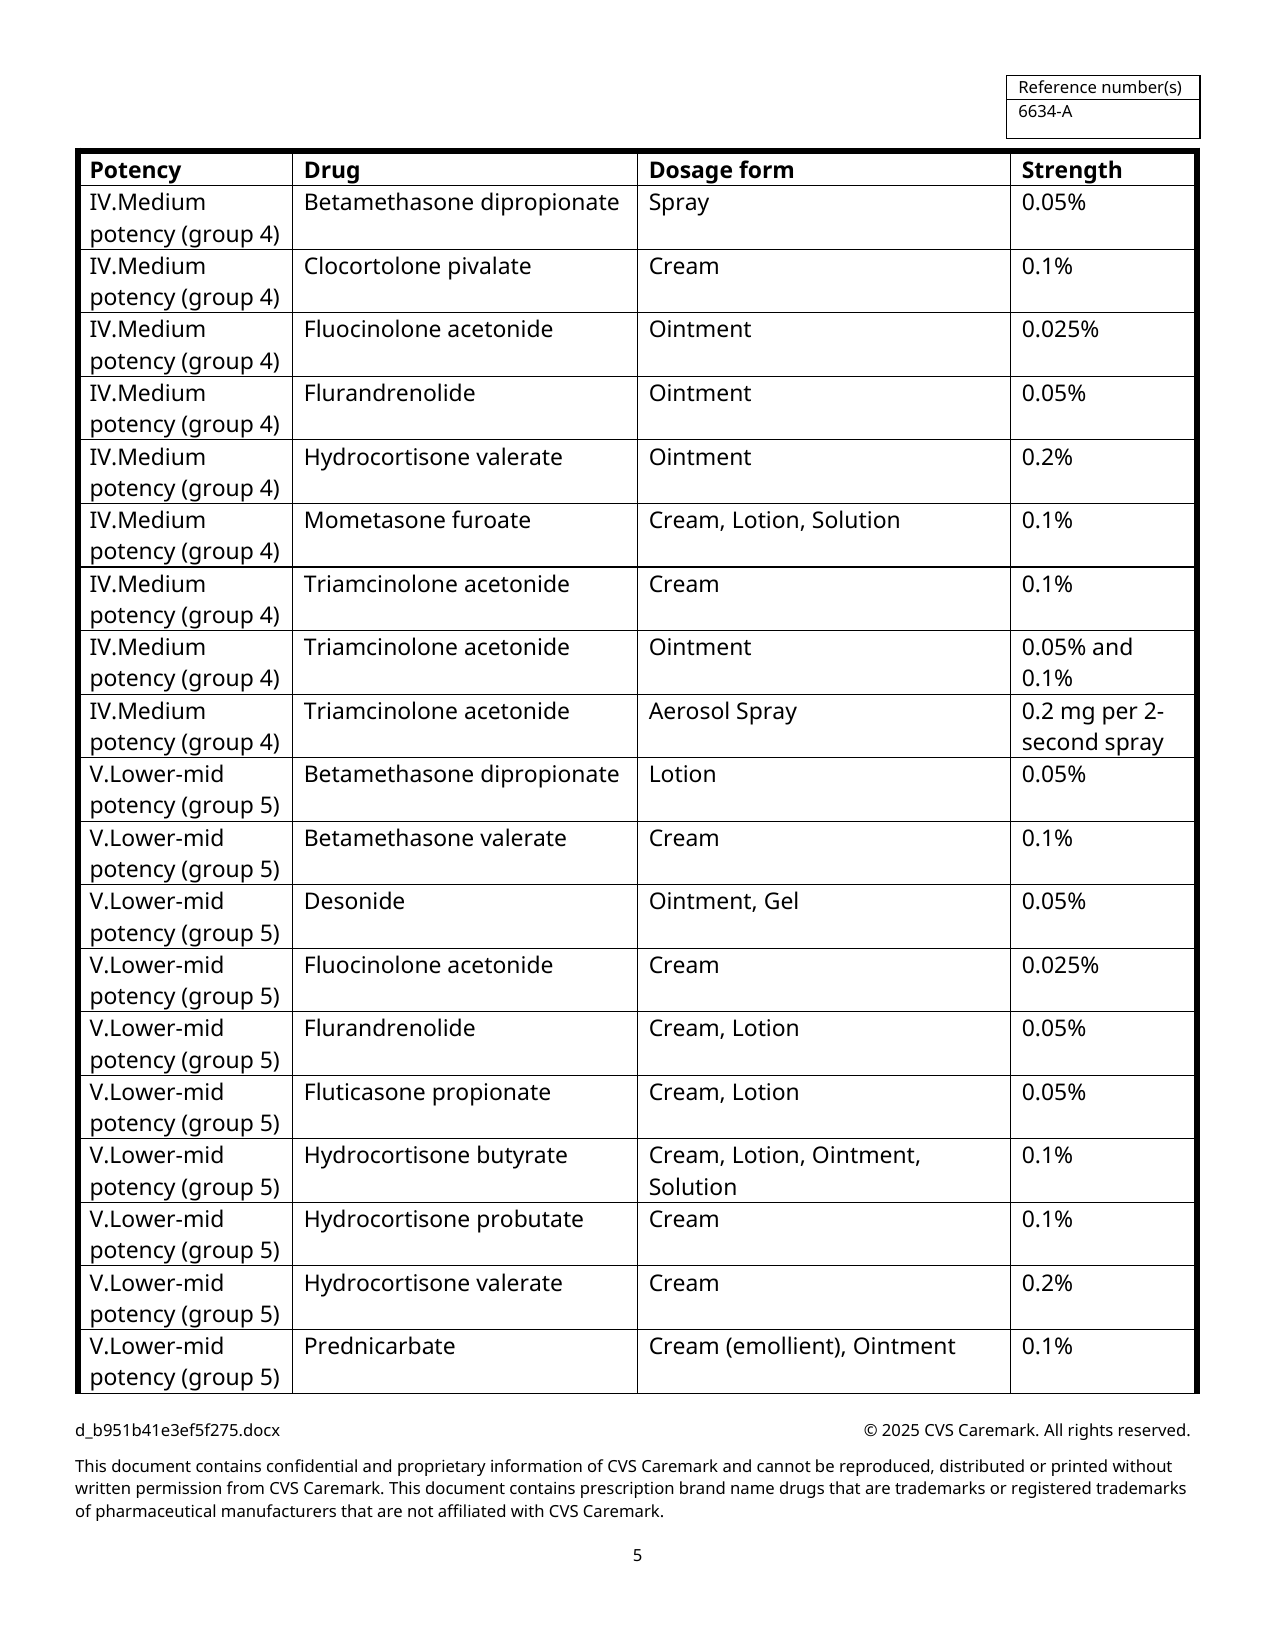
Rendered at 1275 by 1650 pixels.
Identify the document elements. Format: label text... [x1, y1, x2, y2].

table_cell Hydrocortisone valerate [293, 440, 637, 503]
table_cell V.Lower-mid potency (group 5) [81, 1203, 292, 1265]
table_cell 0.1% [1011, 822, 1194, 884]
table_cell Triamcinolone acetonide [293, 631, 637, 693]
table_cell V.Lower-mid potency (group 5) [81, 885, 292, 948]
table_cell Fluocinolone acetonide [293, 949, 637, 1011]
table_cell Cream [638, 949, 1010, 1011]
table_cell Lotion [638, 758, 1010, 821]
table_cell V.Lower-mid potency (group 5) [81, 1076, 292, 1138]
table_header Potency [81, 154, 292, 185]
table_cell 0.1% [1011, 504, 1194, 566]
table_cell 0.05% [1011, 186, 1194, 249]
table_cell Triamcinolone acetonide [293, 568, 637, 630]
table_cell Desonide [293, 885, 637, 948]
table_cell Mometasone furoate [293, 504, 637, 566]
table_cell 0.025% [1011, 313, 1194, 376]
table_cell Flurandrenolide [293, 377, 637, 439]
table_cell Betamethasone dipropionate [293, 758, 637, 821]
table_cell 0.025% [1011, 949, 1194, 1011]
table_header Drug [293, 154, 637, 185]
table_cell Clocortolone pivalate [293, 250, 637, 312]
table_cell 0.2% [1011, 1266, 1194, 1329]
table_cell Cream [638, 822, 1010, 884]
table_cell IV.Medium potency (group 4) [81, 568, 292, 630]
table_cell IV.Medium potency (group 4) [81, 695, 292, 757]
table_cell Cream, Lotion [638, 1076, 1010, 1138]
table_cell 0.05% [1011, 377, 1194, 439]
table_cell 0.2 mg per 2-second spray [1011, 695, 1194, 757]
table_cell IV.Medium potency (group 4) [81, 186, 292, 249]
table_cell Hydrocortisone valerate [293, 1266, 637, 1329]
table_cell IV.Medium potency (group 4) [81, 504, 292, 566]
table_cell Ointment [638, 631, 1010, 693]
table_cell Prednicarbate [293, 1330, 637, 1392]
table_cell V.Lower-mid potency (group 5) [81, 1139, 292, 1202]
table_cell Hydrocortisone butyrate [293, 1139, 637, 1202]
table_header Strength [1011, 154, 1194, 185]
table_cell Cream [638, 1266, 1010, 1329]
table_cell IV.Medium potency (group 4) [81, 313, 292, 376]
table_cell 0.05% [1011, 1012, 1194, 1075]
table_cell 0.1% [1011, 250, 1194, 312]
table_cell Ointment [638, 377, 1010, 439]
table_cell Cream [638, 250, 1010, 312]
table_cell V.Lower-mid potency (group 5) [81, 1266, 292, 1329]
table_cell 0.2% [1011, 440, 1194, 503]
table_cell Betamethasone dipropionate [293, 186, 637, 249]
table_cell Aerosol Spray [638, 695, 1010, 757]
table_cell 0.1% [1011, 1203, 1194, 1265]
table_cell 0.1% [1011, 568, 1194, 630]
table_cell Betamethasone valerate [293, 822, 637, 884]
table_cell Hydrocortisone probutate [293, 1203, 637, 1265]
table_cell 0.1% [1011, 1330, 1194, 1392]
table_cell Ointment [638, 313, 1010, 376]
table_cell Ointment [638, 440, 1010, 503]
table_cell Cream, Lotion, Solution [638, 504, 1010, 566]
table_header Dosage form [638, 154, 1010, 185]
table_cell IV.Medium potency (group 4) [81, 631, 292, 693]
table_cell Ointment, Gel [638, 885, 1010, 948]
table_cell Fluticasone propionate [293, 1076, 637, 1138]
table_cell Triamcinolone acetonide [293, 695, 637, 757]
table_cell 0.1% [1011, 1139, 1194, 1202]
table_cell Cream [638, 568, 1010, 630]
table_cell Cream (emollient), Ointment [638, 1330, 1010, 1392]
table_cell V.Lower-mid potency (group 5) [81, 1330, 292, 1392]
table_cell Cream, Lotion [638, 1012, 1010, 1075]
table_cell V.Lower-mid potency (group 5) [81, 1012, 292, 1075]
table_cell IV.Medium potency (group 4) [81, 440, 292, 503]
table_cell Cream [638, 1203, 1010, 1265]
table_cell Fluocinolone acetonide [293, 313, 637, 376]
table_cell V.Lower-mid potency (group 5) [81, 758, 292, 821]
table_cell Cream, Lotion, Ointment, Solution [638, 1139, 1010, 1202]
table_cell IV.Medium potency (group 4) [81, 377, 292, 439]
table_cell 0.05% [1011, 758, 1194, 821]
table_cell IV.Medium potency (group 4) [81, 250, 292, 312]
table_cell 0.05% [1011, 1076, 1194, 1138]
table_cell V.Lower-mid potency (group 5) [81, 822, 292, 884]
table_cell V.Lower-mid potency (group 5) [81, 949, 292, 1011]
table_cell 0.05% and 0.1% [1011, 631, 1194, 693]
table_cell Spray [638, 186, 1010, 249]
table_cell Flurandrenolide [293, 1012, 637, 1075]
table_cell 0.05% [1011, 885, 1194, 948]
